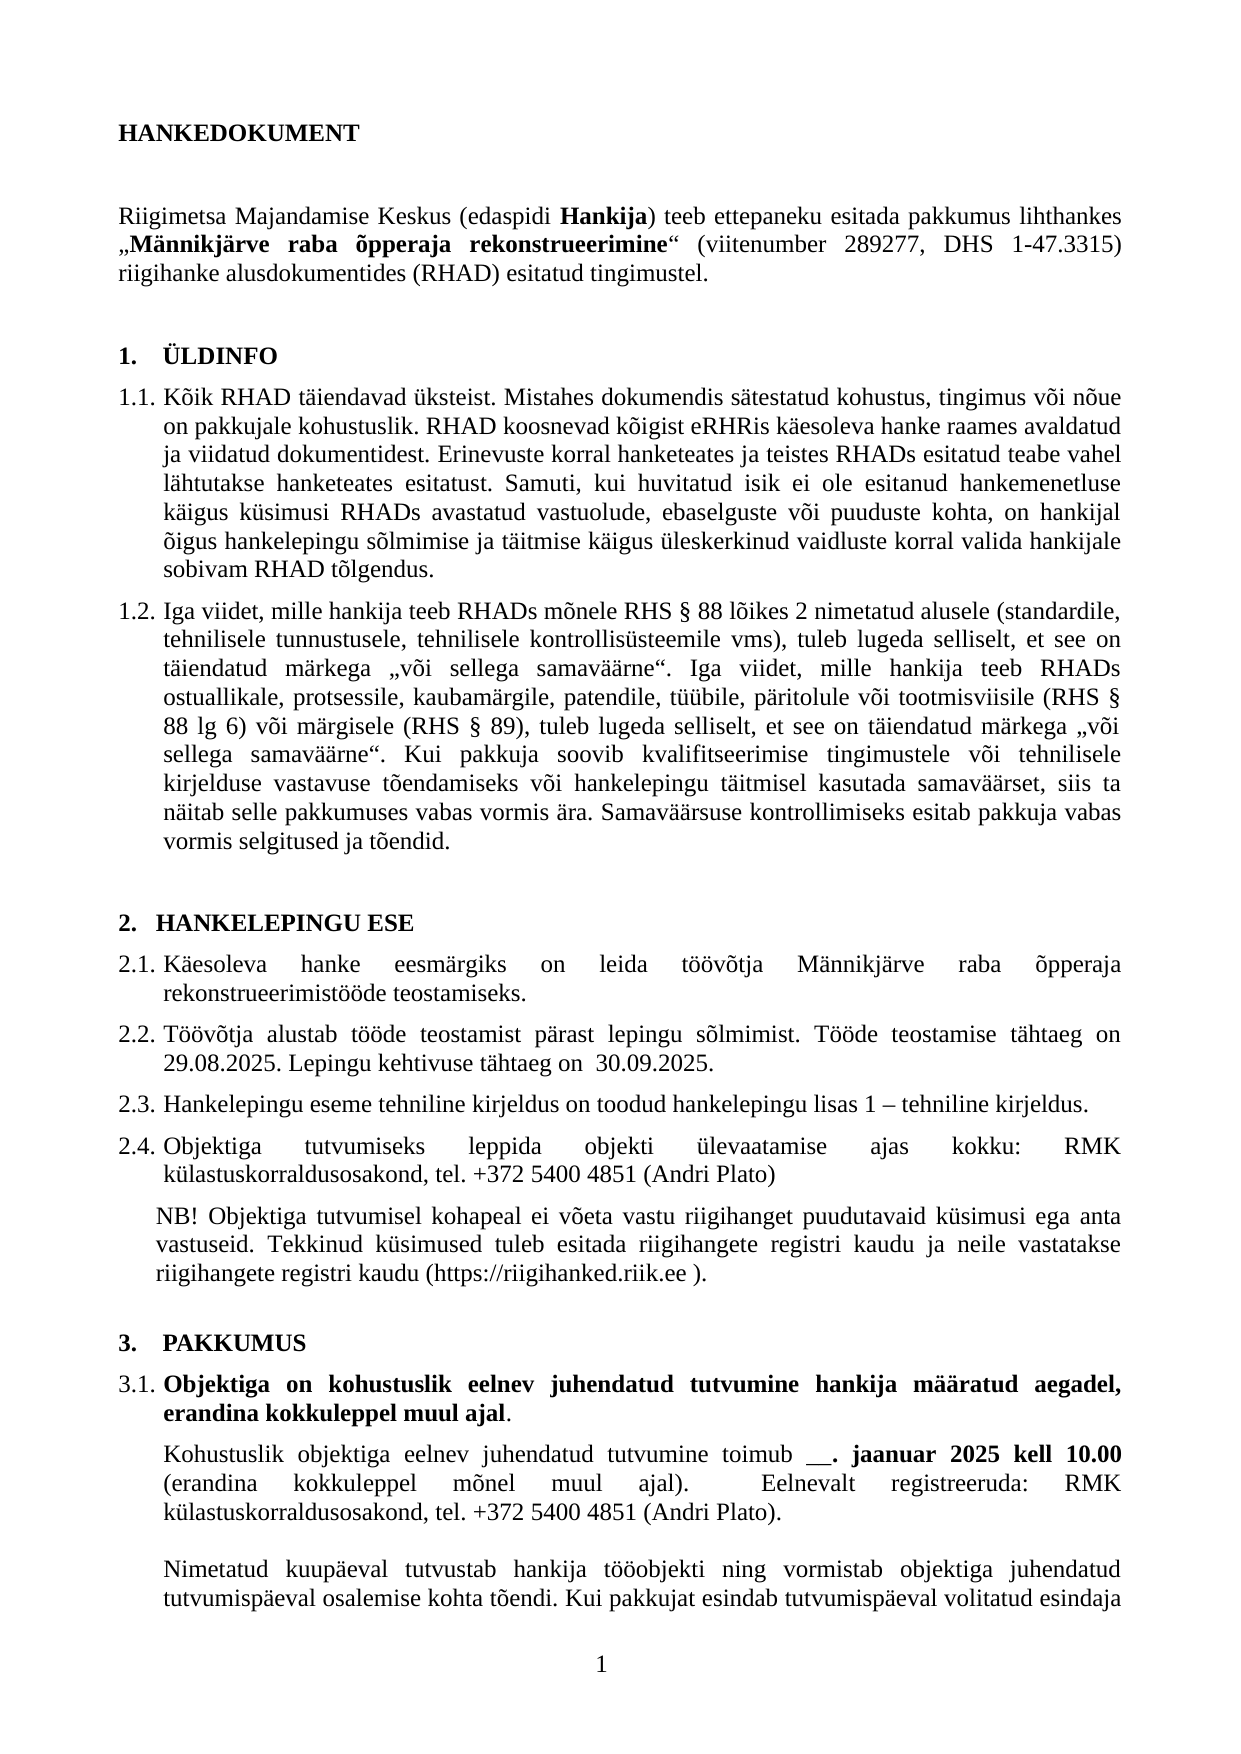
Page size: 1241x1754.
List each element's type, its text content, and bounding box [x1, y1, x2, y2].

list Kohustuslik objektiga eelnev juhendatud tutvumine toimub __. jaanuar 2025 kell 10.00 (erandina kokkuleppel mõnel muul ajal). Eelnevalt registreeruda: RMK külastuskorraldusosakond, tel. +372 5400 4851 (Andri Plato). [163, 1439, 1122, 1526]
list NB! Objektiga tutvumisel kohapeal ei võeta vastu riigihanget puudutavaid küsimusi ega anta vastuseid. Tekkinud küsimused tuleb esitada riigihangete registri kaudu ja neile vastatakse riigihangete registri kaudu (https://riigihanked.riik.ee ). [156, 1201, 1122, 1287]
text Käesoleva hanke eesmärgiks on leida töövõtja Männikjärve raba õpperaja rekonstrueerimistööde teostamiseks. [118, 949, 1122, 1007]
list Riigimetsa Majandamise Keskus (edaspidi Hankija) teeb ettepaneku esitada pakkumus lihthankes „Männikjärve raba õpperaja rekonstrueerimine“ (viitenumber 289277, DHS 1-47.3315) riigihanke alusdokumentides (RHAD) esitatud tingimustel. [118, 201, 1122, 287]
text Hankelepingu eseme tehniline kirjeldus on toodud hankelepingu lisas 1 – tehniline kirjeldus. [118, 1089, 1122, 1118]
list PAKKUMUS [118, 1328, 1122, 1357]
text Objektiga tutvumiseks leppida objekti ülevaatamise ajas kokku: RMK külastuskorraldusosakond, tel. +372 5400 4851 (Andri Plato) [118, 1131, 1122, 1188]
text Objektiga on kohustuslik eelnev juhendatud tutvumine hankija määratud aegadel, erandina kokkuleppel muul ajal. [118, 1369, 1122, 1427]
text Iga viidet, mille hankija teeb RHADs mõnele RHS § 88 lõikes 2 nimetatud alusele (standardile, tehnilisele tunnustusele, tehnilisele kontrollisüsteemile vms), tuleb lugeda selliselt, et see on täiendatud märkega „või sellega samaväärne“. Iga viidet, mille hankija teeb RHADs ostuallikale, protsessile, kaubamärgile, patendile, tüübile, päritolule või tootmisviisile (RHS § 88 lg 6) või märgisele (RHS § 89), tuleb lugeda selliselt, et see on täiendatud märkega „või sellega samaväärne“. Kui pakkuja soovib kvalifitseerimise tingimustele või tehnilisele kirjelduse vastavuse tõendamiseks või hankelepingu täitmisel kasutada samaväärset, siis ta näitab selle pakkumuses vabas vormis ära. Samaväärsuse kontrollimiseks esitab pakkuja vabas vormis selgitused ja tõendid. [118, 596, 1122, 854]
text Kõik RHAD täiendavad üksteist. Mistahes dokumendis sätestatud kohustus, tingimus või nõue on pakkujale kohustuslik. RHAD koosnevad kõigist eRHRis käesoleva hanke raames avaldatud ja viidatud dokumentidest. Erinevuste korral hanketeates ja teistes RHADs esitatud teabe vahel lähtutakse hanketeates esitatust. Samuti, kui huvitatud isik ei ole esitanud hankemenetluse käigus küsimusi RHADs avastatud vastuolude, ebaselguste või puuduste kohta, on hankijal õigus hankelepingu sõlmimise ja täitmise käigus üleskerkinud vaidluste korral valida hankijale sobivam RHAD tõlgendus. [118, 382, 1122, 583]
text Töövõtja alustab tööde teostamist pärast lepingu sõlmimist. Tööde teostamise tähtaeg on 29.08.2025. Lepingu kehtivuse tähtaeg on 30.09.2025. [118, 1019, 1122, 1077]
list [163, 1554, 1122, 1612]
list HANKEDOKUMENT [118, 118, 1122, 147]
list ÜLDINFO [118, 341, 1122, 369]
list HANKELEPINGU ESE [118, 908, 1122, 937]
